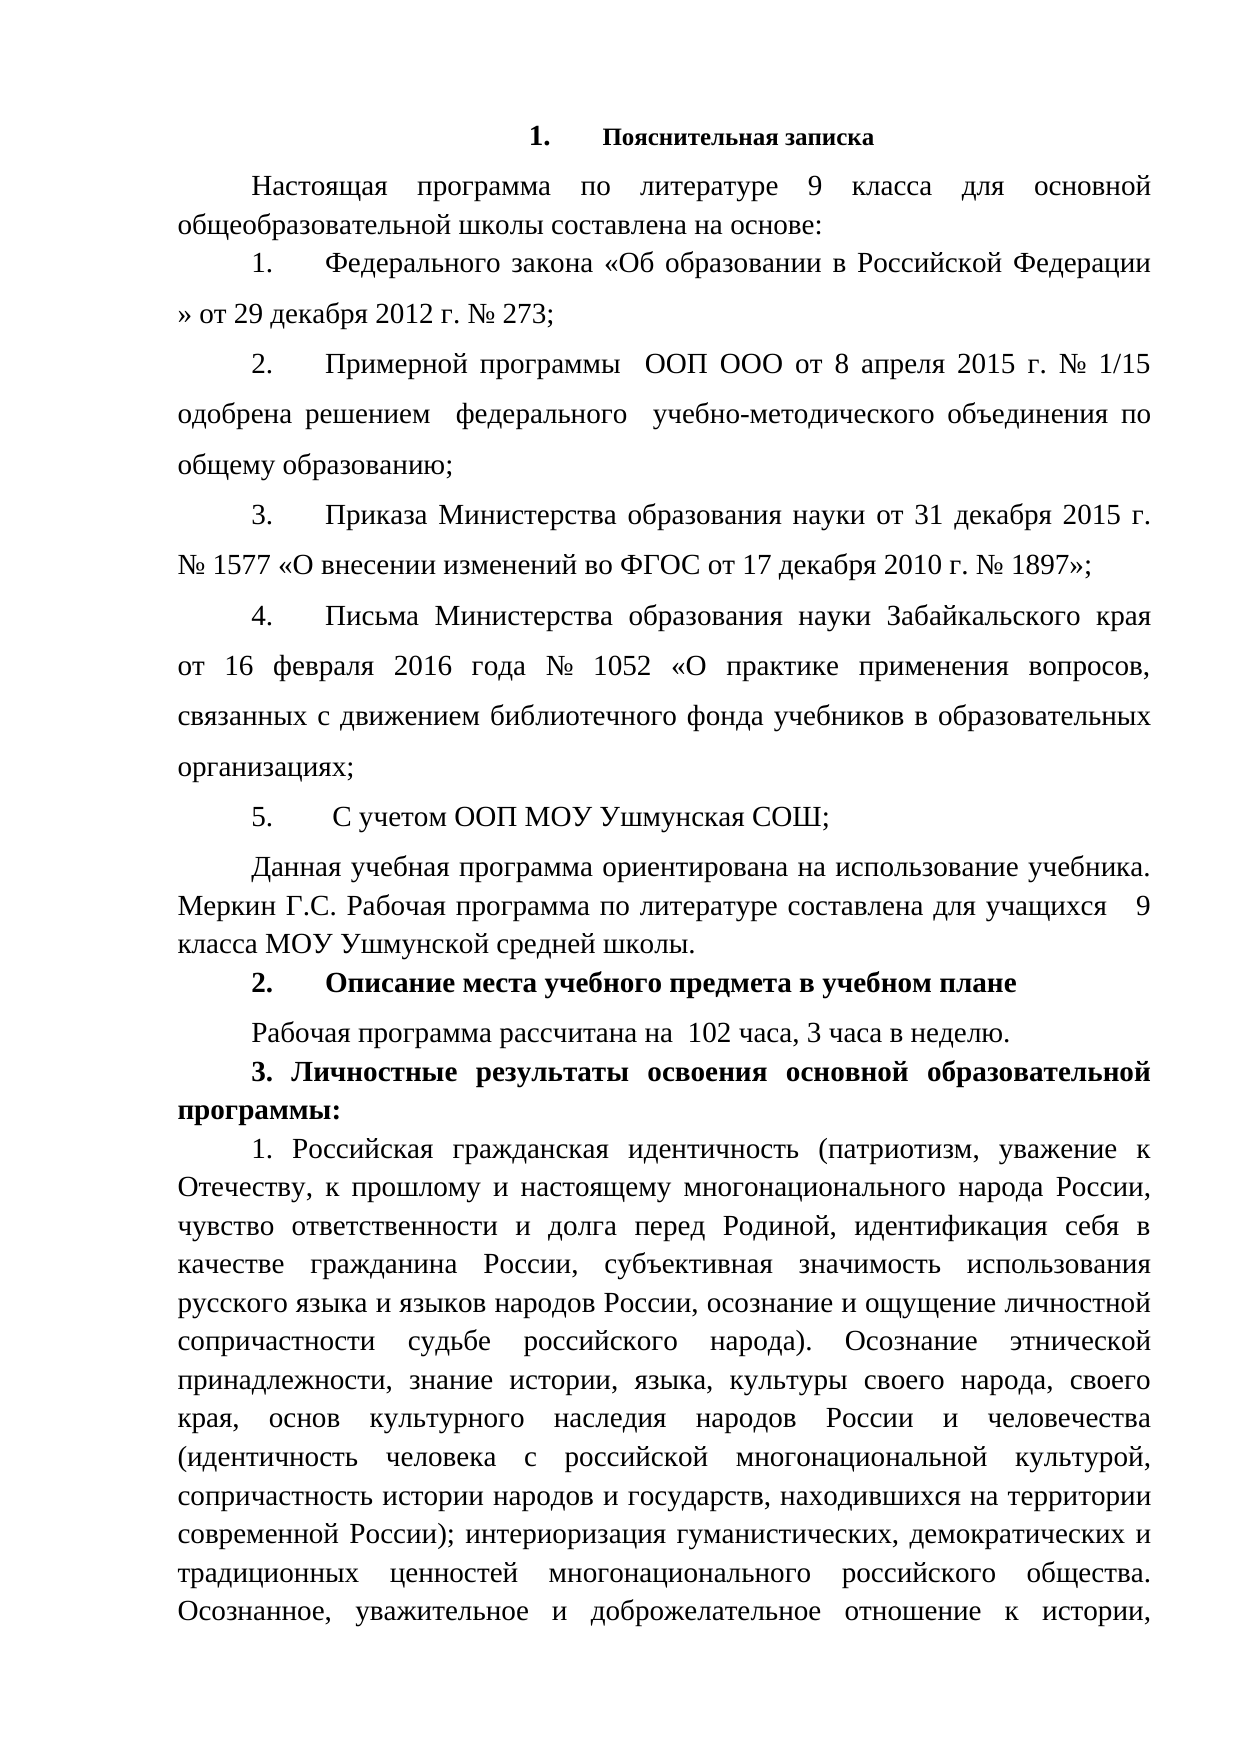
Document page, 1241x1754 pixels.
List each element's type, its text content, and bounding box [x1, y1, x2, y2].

list Примерной программы ООП ООО от 8 апреля 2015 г. № 1/15 одобрена решением федерального учебно-методического объединения по общему образованию; [177, 346, 1152, 480]
list С учетом ООП МОУ Ушмунская СОШ; [177, 799, 1152, 832]
text Рабочая программа рассчитана на 102 часа, 3 часа в неделю. [177, 1015, 1152, 1049]
text 3. Личностные результаты освоения основной образовательной программы: [177, 1054, 1152, 1126]
list Федерального закона «Об образовании в Российской Федерации » от 29 декабря 2012 г. № 273; [177, 246, 1152, 329]
list Пояснительная записка [177, 118, 1152, 152]
list Приказа Министерства образования науки от 31 декабря 2015 г. № 1577 «О внесении изменений во ФГОС от 17 декабря 2010 г. № 1897»; [177, 497, 1152, 581]
text Данная учебная программа ориентирована на использование учебника. Меркин Г.С. Рабочая программа по литературе составлена для учащихся 9 класса МОУ Ушмунской средней школы. [177, 849, 1152, 960]
list Письма Министерства образования науки Забайкальского края от 16 февраля 2016 года № 1052 «О практике применения вопросов, связанных с движением библиотечного фонда учебников в образовательных организациях; [177, 598, 1152, 782]
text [177, 1131, 1152, 1627]
list Описание места учебного предмета в учебном плане [177, 965, 1152, 998]
text Настоящая программа по литературе 9 класса для основной общеобразовательной школы составлена на основе: [177, 168, 1152, 241]
